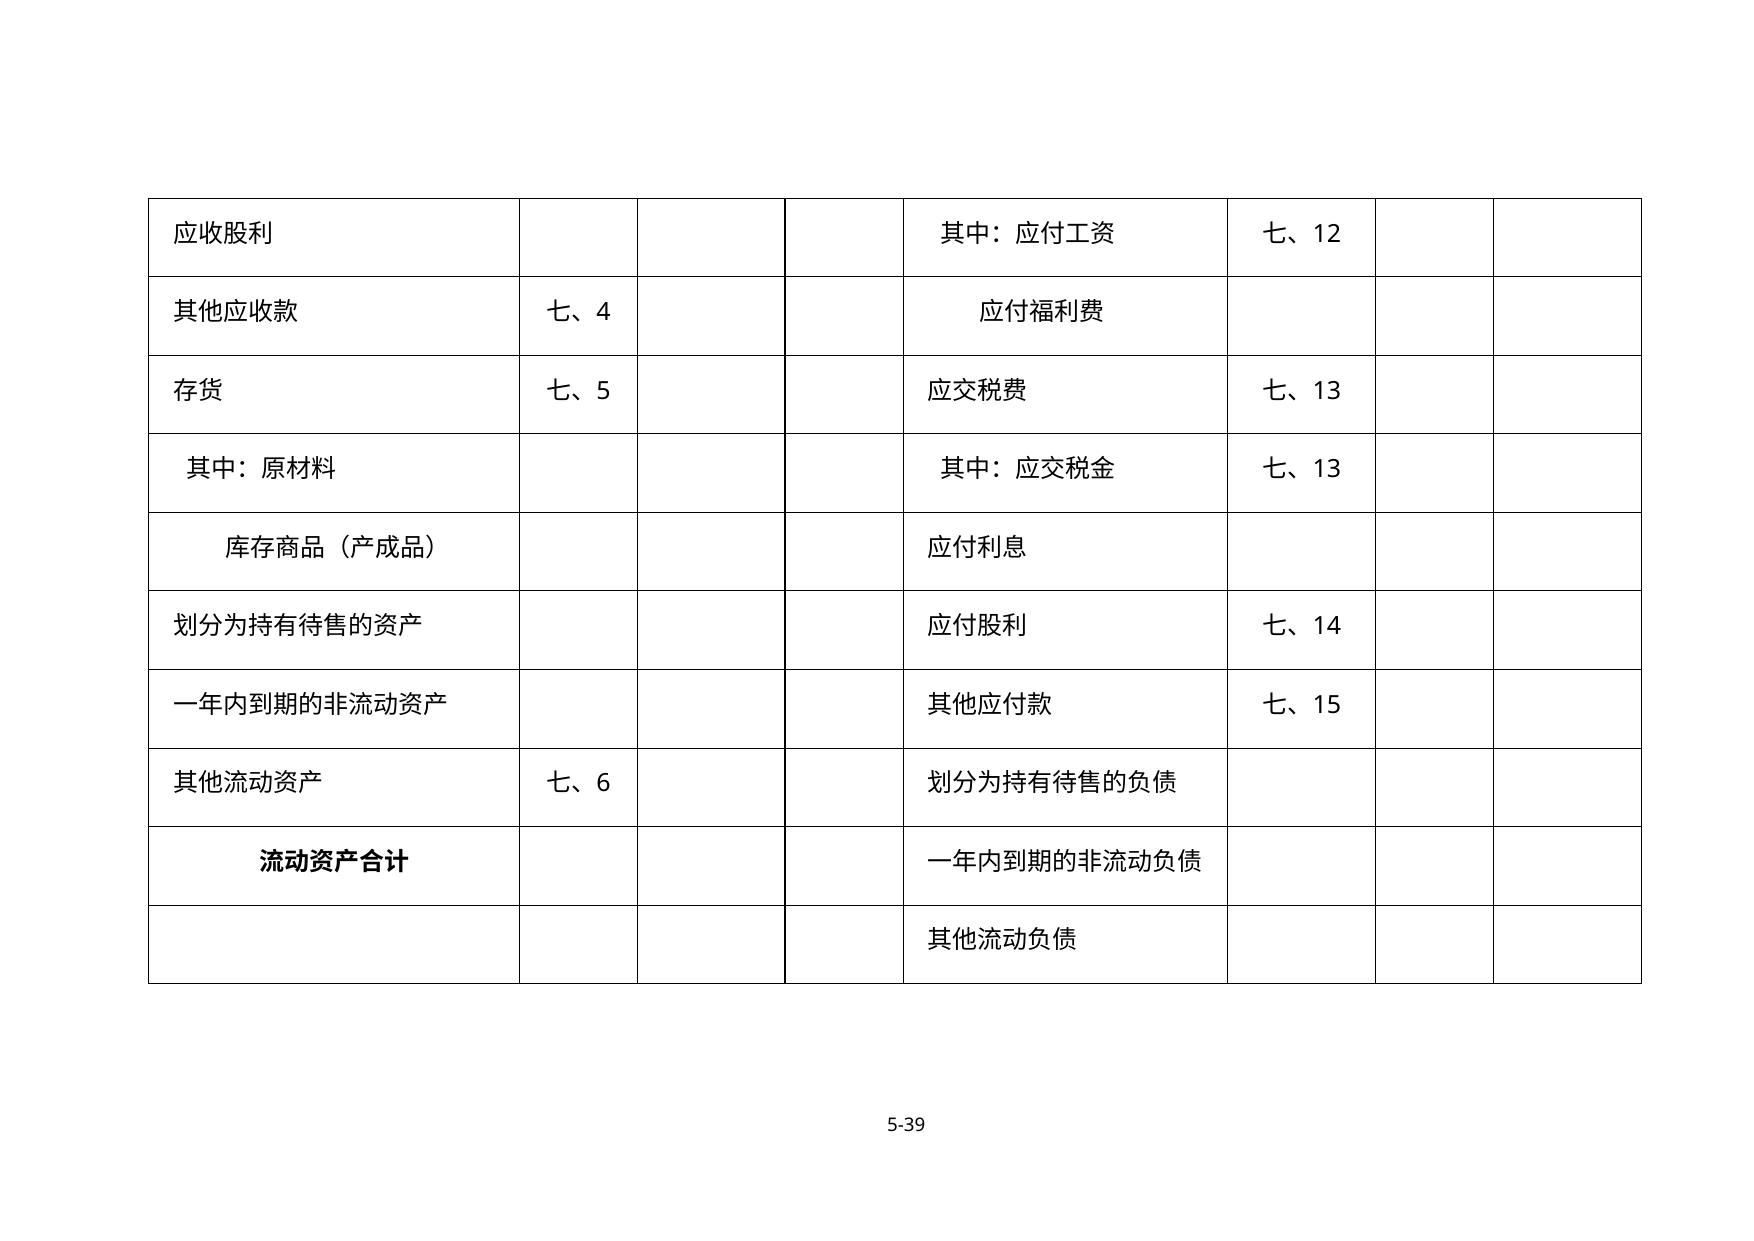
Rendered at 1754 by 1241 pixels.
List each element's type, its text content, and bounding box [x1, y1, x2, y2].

table_cell [1494, 356, 1641, 433]
table_cell [1376, 277, 1493, 355]
table_cell [638, 670, 784, 747]
table_cell [1494, 199, 1641, 276]
table_cell [638, 356, 784, 433]
table_cell [638, 591, 784, 669]
table_cell 七、12 [1228, 199, 1375, 276]
table_cell [520, 434, 637, 512]
table_cell 应付利息 [904, 513, 1227, 590]
table_cell [1228, 906, 1375, 983]
table_cell [1494, 513, 1641, 590]
table_cell [1228, 827, 1375, 904]
table_cell 七、6 [520, 749, 637, 826]
table_cell [1494, 906, 1641, 983]
table_cell [1494, 591, 1641, 669]
table_cell [638, 434, 784, 512]
table_cell 其他应付款 [904, 670, 1227, 747]
table_cell 其中：原材料 [149, 434, 519, 512]
table_cell 其他应收款 [149, 277, 519, 355]
table_cell [149, 906, 519, 983]
table_cell [786, 356, 903, 433]
table_cell [1376, 199, 1493, 276]
table_cell 一年内到期的非流动资产 [149, 670, 519, 747]
table_cell [1494, 749, 1641, 826]
table_cell [520, 591, 637, 669]
table_cell [520, 513, 637, 590]
table_cell [520, 199, 637, 276]
table_cell 七、15 [1228, 670, 1375, 747]
table_cell [1376, 670, 1493, 747]
table_cell [786, 749, 903, 826]
table_cell [1376, 827, 1493, 904]
table_cell [1376, 906, 1493, 983]
table_cell [1376, 749, 1493, 826]
table_cell 其中：应付工资 [904, 199, 1227, 276]
table_cell 七、14 [1228, 591, 1375, 669]
table_cell [786, 827, 903, 904]
table_cell 七、13 [1228, 356, 1375, 433]
table_cell 其他流动资产 [149, 749, 519, 826]
table_cell 其他流动负债 [904, 906, 1227, 983]
table_cell [1494, 827, 1641, 904]
table_cell [1376, 356, 1493, 433]
table_cell [1228, 277, 1375, 355]
table_cell [520, 906, 637, 983]
table_cell 流动资产合计 [149, 827, 519, 904]
table_cell [1494, 277, 1641, 355]
table_cell 一年内到期的非流动负债 [904, 827, 1227, 904]
table_cell [638, 906, 784, 983]
table_cell [1228, 749, 1375, 826]
table_cell [1494, 434, 1641, 512]
table_cell 应收股利 [149, 199, 519, 276]
table_cell 七、4 [520, 277, 637, 355]
table_cell 划分为持有待售的负债 [904, 749, 1227, 826]
table_cell 七、13 [1228, 434, 1375, 512]
table_cell [1228, 513, 1375, 590]
table_cell [1494, 670, 1641, 747]
table_cell [1376, 513, 1493, 590]
table_cell [638, 827, 784, 904]
table_cell [638, 199, 784, 276]
table_cell 库存商品（产成品） [149, 513, 519, 590]
table_cell 应交税费 [904, 356, 1227, 433]
table_cell [1376, 434, 1493, 512]
table_cell 划分为持有待售的资产 [149, 591, 519, 669]
table_cell 存货 [149, 356, 519, 433]
table_cell [638, 749, 784, 826]
table_cell [520, 827, 637, 904]
table_cell [638, 513, 784, 590]
table_cell [786, 591, 903, 669]
table_cell [1376, 591, 1493, 669]
table_cell [638, 277, 784, 355]
table_cell [786, 434, 903, 512]
table_cell [786, 670, 903, 747]
table_cell [786, 513, 903, 590]
table_cell 应付股利 [904, 591, 1227, 669]
table_cell [786, 906, 903, 983]
table_cell 七、5 [520, 356, 637, 433]
table_cell 其中：应交税金 [904, 434, 1227, 512]
table_cell [786, 277, 903, 355]
table_cell 应付福利费 [904, 277, 1227, 355]
table_cell [786, 199, 903, 276]
table_cell [520, 670, 637, 747]
